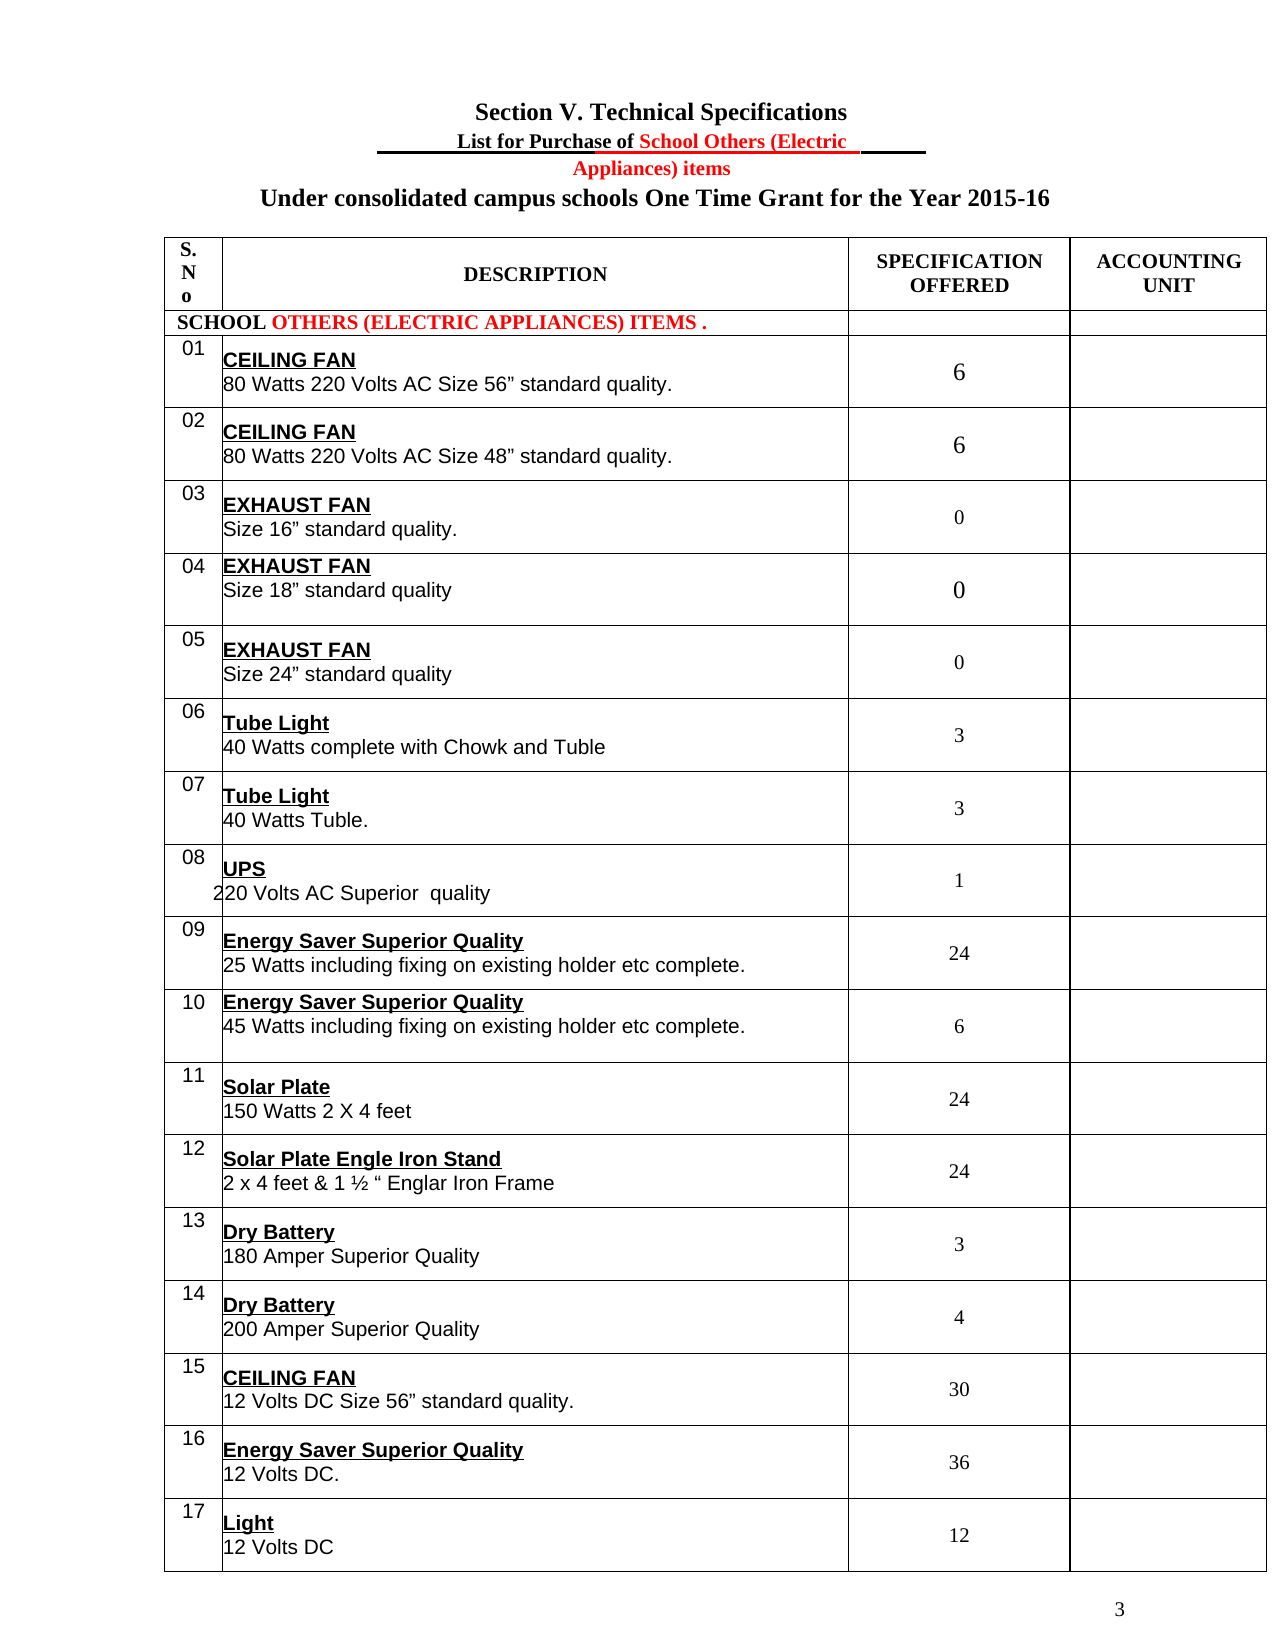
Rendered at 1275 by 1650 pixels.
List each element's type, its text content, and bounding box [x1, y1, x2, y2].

table_cell 06 [165, 699, 222, 771]
text List for Purchase of School Others (Electric Appliances) items [438, 126, 866, 180]
table_cell 08 [165, 845, 222, 916]
table_cell 07 [165, 772, 222, 843]
table_cell [849, 311, 1069, 334]
table_cell [1071, 1208, 1266, 1280]
table_cell [1071, 408, 1266, 480]
table_header ACCOUNTING UNIT [1071, 238, 1266, 309]
table_cell [1071, 1281, 1266, 1352]
table_cell Solar Plate Engle Iron Stand 2 x 4 feet & 1 ½ “ Englar Iron Frame [223, 1135, 848, 1207]
table_cell 0 [849, 554, 1069, 625]
table_cell 0 [849, 481, 1069, 553]
table_cell 36 [849, 1426, 1069, 1498]
table_cell Energy Saver Superior Quality 25 Watts including fixing on existing holder etc complete. [223, 917, 848, 989]
table_cell Dry Battery 200 Amper Superior Quality [223, 1281, 848, 1352]
table_cell Tube Light 40 Watts Tuble. [223, 772, 848, 843]
table_cell 10 [165, 990, 222, 1062]
table_cell 6 [849, 408, 1069, 480]
table_cell CEILING FAN 80 Watts 220 Volts AC Size 48” standard quality. [223, 408, 848, 480]
table_cell 24 [849, 1063, 1069, 1134]
table_cell [1071, 554, 1266, 625]
table_cell CEILING FAN 80 Watts 220 Volts AC Size 56” standard quality. [223, 336, 848, 407]
table_cell [1071, 917, 1266, 989]
table_cell [1071, 1499, 1266, 1571]
table_cell 12 [849, 1499, 1069, 1571]
table_cell 6 [849, 990, 1069, 1062]
text Section V. Technical Specifications [177, 97, 1145, 126]
table_cell 30 [849, 1354, 1069, 1425]
table_cell [1071, 626, 1266, 698]
table_cell [1071, 481, 1266, 553]
table_cell 24 [849, 1135, 1069, 1207]
table_cell Energy Saver Superior Quality 12 Volts DC. [223, 1426, 848, 1498]
table_cell 17 [165, 1499, 222, 1571]
table_cell [1071, 990, 1266, 1062]
table_cell 12 [165, 1135, 222, 1207]
table_cell 1 [849, 845, 1069, 916]
table_cell 13 [165, 1208, 222, 1280]
table_cell 4 [849, 1281, 1069, 1352]
table_cell 3 [849, 1208, 1069, 1280]
table_cell [1071, 1135, 1266, 1207]
table_cell [1071, 699, 1266, 771]
table_cell [1071, 336, 1266, 407]
table_cell Dry Battery 180 Amper Superior Quality [223, 1208, 848, 1280]
table_cell 3 [849, 772, 1069, 843]
table_cell 03 [165, 481, 222, 553]
table_cell EXHAUST FAN Size 16” standard quality. [223, 481, 848, 553]
table_cell 14 [165, 1281, 222, 1352]
table_cell 04 [165, 554, 222, 625]
table_cell 09 [165, 917, 222, 989]
table_cell 15 [165, 1354, 222, 1425]
table_cell Energy Saver Superior Quality 45 Watts including fixing on existing holder etc complete. [223, 990, 848, 1062]
table_cell Light 12 Volts DC [223, 1499, 848, 1571]
table_cell CEILING FAN 12 Volts DC Size 56” standard quality. [223, 1354, 848, 1425]
table_cell 05 [165, 626, 222, 698]
table_cell [1071, 772, 1266, 843]
text Under consolidated campus schools One Time Grant for the Year 2015-16 [164, 183, 1145, 211]
table_cell [1071, 845, 1266, 916]
table_cell SCHOOL OTHERS (ELECTRIC APPLIANCES) ITEMS . [165, 311, 848, 334]
table_cell 24 [849, 917, 1069, 989]
table_cell [1071, 1354, 1266, 1425]
table_cell [1071, 311, 1266, 334]
table_cell 6 [849, 336, 1069, 407]
table_cell [1071, 1063, 1266, 1134]
table_cell 0 [849, 626, 1069, 698]
table_cell EXHAUST FAN Size 18” standard quality [223, 554, 848, 625]
table_cell Tube Light 40 Watts complete with Chowk and Tuble [223, 699, 848, 771]
table_cell Solar Plate 150 Watts 2 X 4 feet [223, 1063, 848, 1134]
table_header DESCRIPTION [223, 238, 848, 309]
table_cell 11 [165, 1063, 222, 1134]
table_cell UPS 220 Volts AC Superior quality [223, 845, 848, 916]
table_cell 01 [165, 336, 222, 407]
table_cell EXHAUST FAN Size 24” standard quality [223, 626, 848, 698]
table_cell [1071, 1426, 1266, 1498]
table_cell 3 [849, 699, 1069, 771]
table_header S. N o [165, 238, 222, 309]
table_header SPECIFICATION OFFERED [849, 238, 1069, 309]
table_cell 02 [165, 408, 222, 480]
table_cell 16 [165, 1426, 222, 1498]
